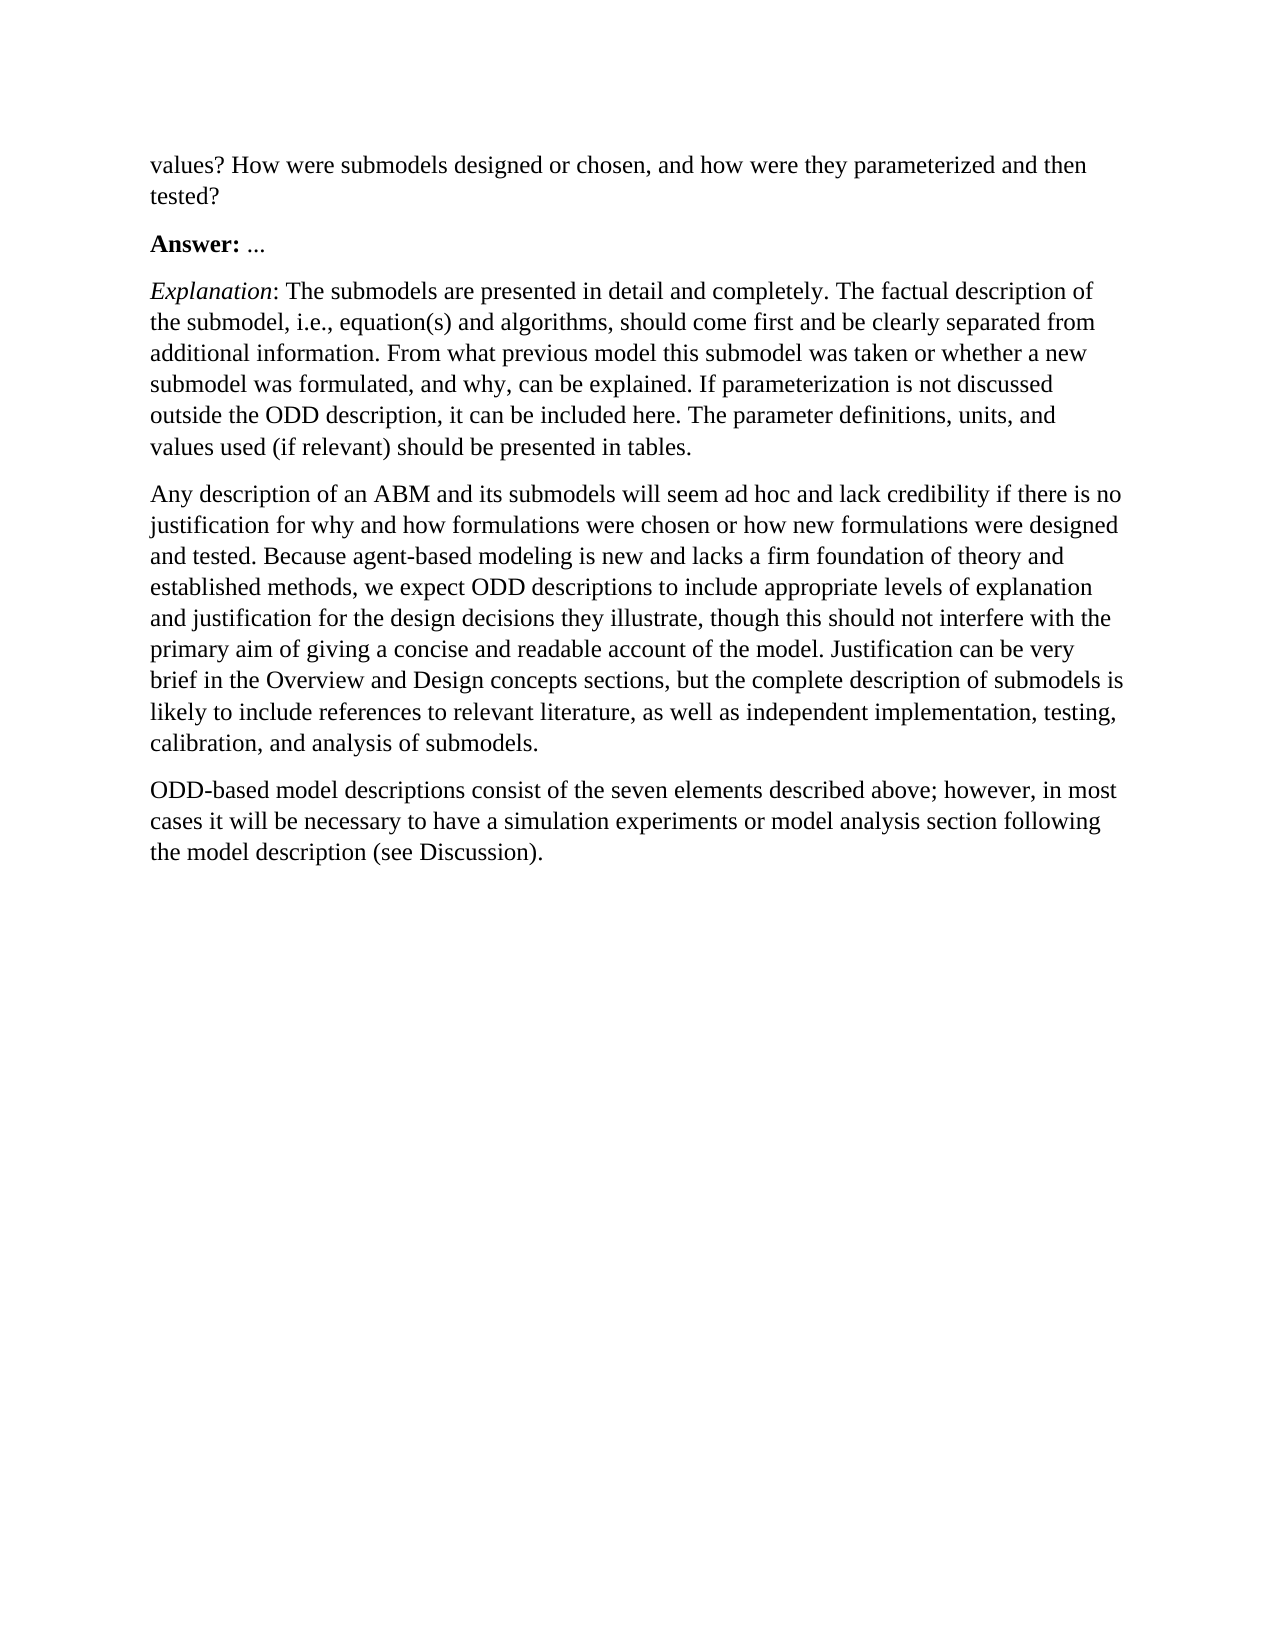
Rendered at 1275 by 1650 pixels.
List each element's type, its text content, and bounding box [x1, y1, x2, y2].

text Any description of an ABM and its submodels will seem ad hoc and lack credibility if there is no justification for why and how formulations were chosen or how new formulations were designed and tested. Because agent-based modeling is new and lacks a firm foundation of theory and established methods, we expect ODD descriptions to include appropriate levels of explanation and justification for the design decisions they illustrate, though this should not interfere with the primary aim of giving a concise and readable account of the model. Justification can be very brief in the Overview and Design concepts sections, but the complete description of submodels is likely to include references to relevant literature, as well as independent implementation, testing, calibration, and analysis of submodels. [150, 479, 1125, 756]
text ODD-based model descriptions consist of the seven elements described above; however, in most cases it will be necessary to have a simulation experiments or model analysis section following the model description (see Discussion). [150, 775, 1125, 866]
text Explanation: The submodels are presented in detail and completely. The factual description of the submodel, i.e., equation(s) and algorithms, should come first and be clearly separated from additional information. From what previous model this submodel was taken or whether a new submodel was formulated, and why, can be explained. If parameterization is not discussed outside the ODD description, it can be included here. The parameter definitions, units, and values used (if relevant) should be presented in tables. [150, 276, 1125, 460]
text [150, 150, 1125, 210]
text Answer: ... [150, 229, 1125, 257]
